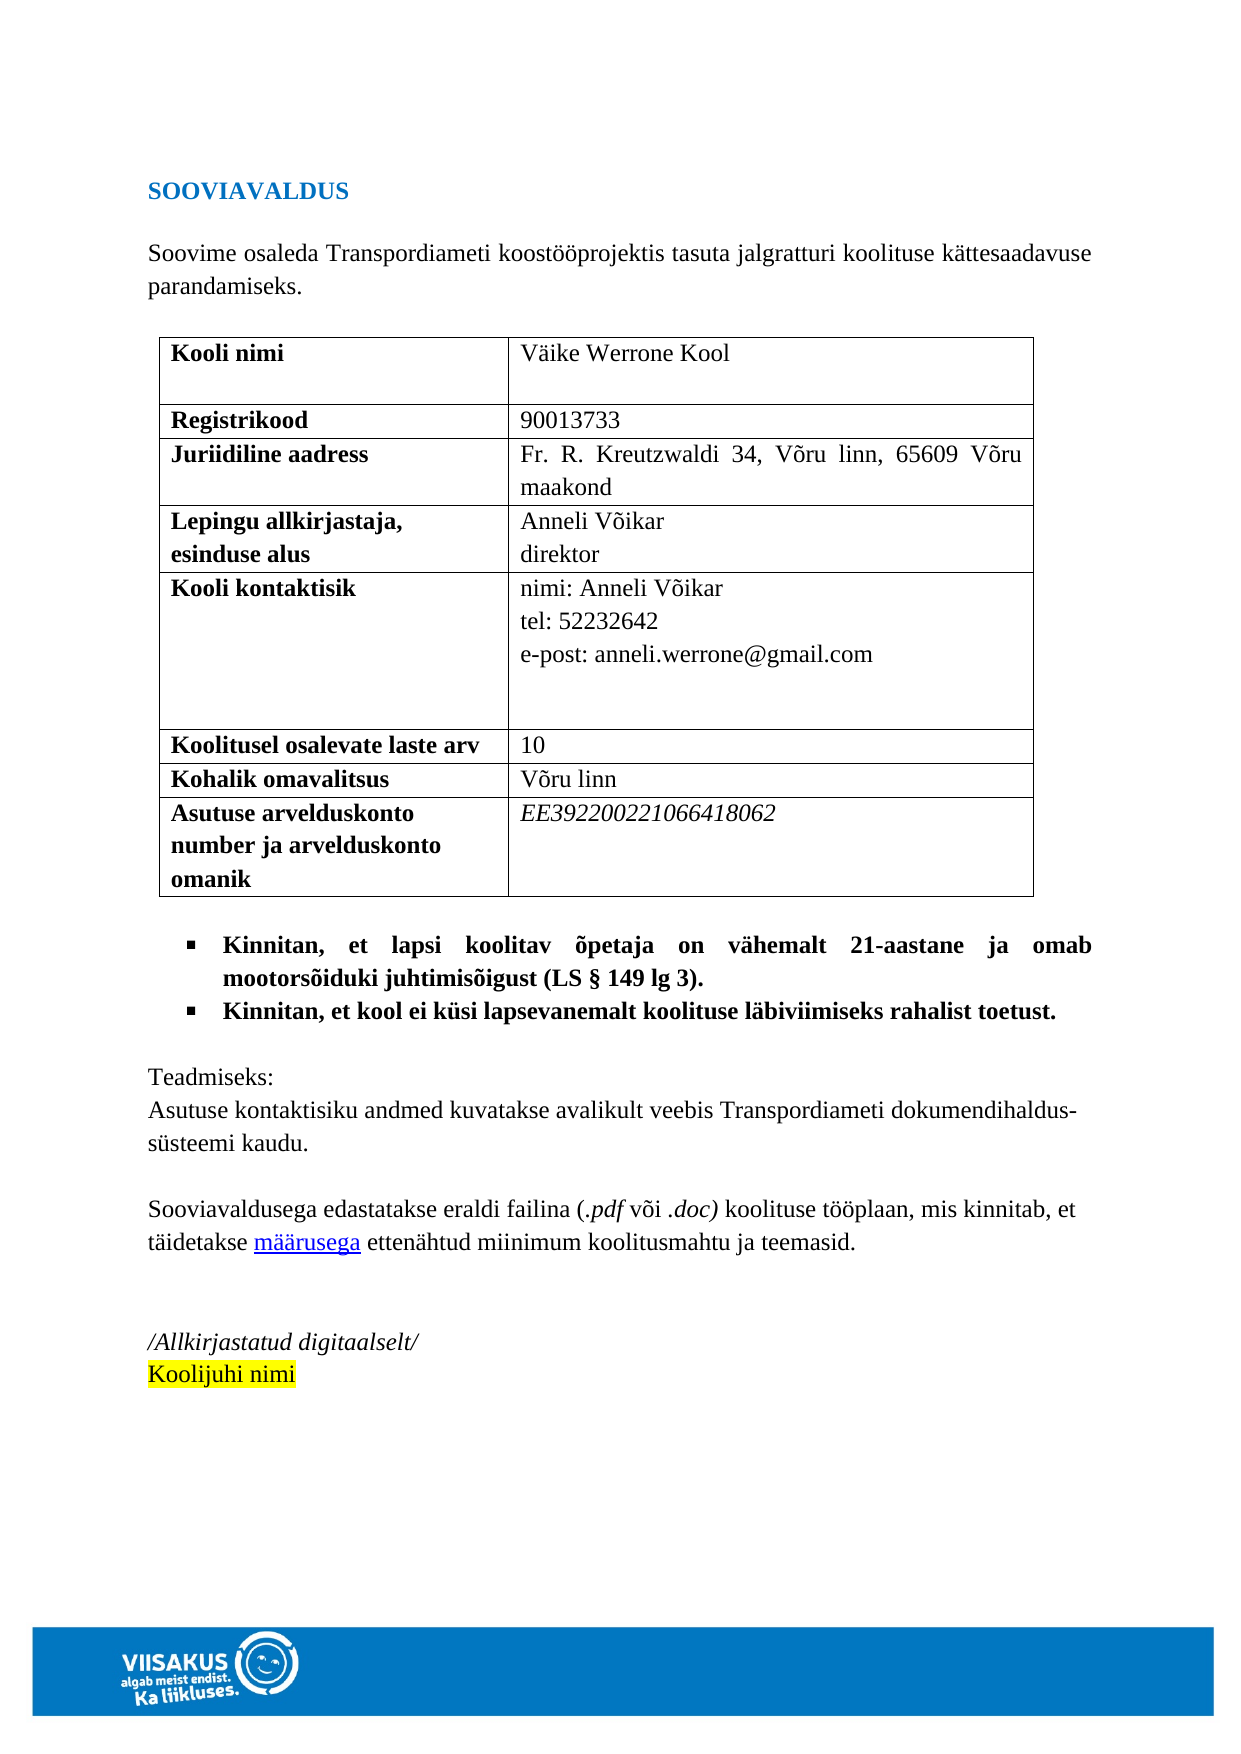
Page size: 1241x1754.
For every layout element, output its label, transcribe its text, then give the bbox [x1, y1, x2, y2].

table_cell EE392200221066418062 [509, 798, 1033, 896]
list Kinnitan, et lapsi koolitav õpetaja on vähemalt 21-aastane ja omab mootorsõiduki juhtimisõigust (LS § 149 lg 3). [185, 930, 1093, 992]
table_cell Anneli Võikar direktor [509, 506, 1033, 572]
table_cell nimi: Anneli Võikar tel: 52232642 e-post: anneli.werrone@gmail.com [509, 573, 1033, 729]
table_cell Koolitusel osalevate laste arv [160, 730, 508, 763]
text SOOVIAVALDUS [148, 176, 1093, 205]
table_cell 90013733 [509, 405, 1033, 438]
table_header Väike Werrone Kool [509, 338, 1033, 404]
text Koolijuhi nimi [148, 1359, 1093, 1388]
table_cell Kohalik omavalitsus [160, 764, 508, 797]
table_cell Fr. R. Kreutzwaldi 34, Võru linn, 65609 Võru maakond [509, 439, 1033, 505]
list Kinnitan, et kool ei küsi lapsevanemalt koolituse läbiviimiseks rahalist toetust. [185, 996, 1093, 1025]
table_cell 10 [509, 730, 1033, 763]
text Asutuse kontaktisiku andmed kuvatakse avalikult veebis Transpordiameti dokumendihaldus-süsteemi kaudu. [148, 1095, 1093, 1157]
text /Allkirjastatud digitaalselt/ [148, 1327, 1093, 1355]
text Soovime osaleda Transpordiameti koostööprojektis tasuta jalgratturi koolituse kättesaadavuse parandamiseks. [148, 238, 1093, 300]
text Teadmiseks: [148, 1062, 1093, 1091]
table_cell Asutuse arvelduskonto number ja arvelduskonto omanik [160, 798, 508, 896]
text Sooviavaldusega edastatakse eraldi failina (.pdf või .doc) koolituse tööplaan, mis kinnitab, et täidetakse määrusega ettenähtud miinimum koolitusmahtu ja teemasid. [148, 1194, 1093, 1256]
table_cell Kooli kontaktisik [160, 573, 508, 729]
table_cell Võru linn [509, 764, 1033, 797]
table_cell Juriidiline aadress [160, 439, 508, 505]
picture [25, 1622, 1221, 1723]
table_cell Registrikood [160, 405, 508, 438]
table_header Kooli nimi [160, 338, 508, 404]
table_cell Lepingu allkirjastaja, esinduse alus [160, 506, 508, 572]
